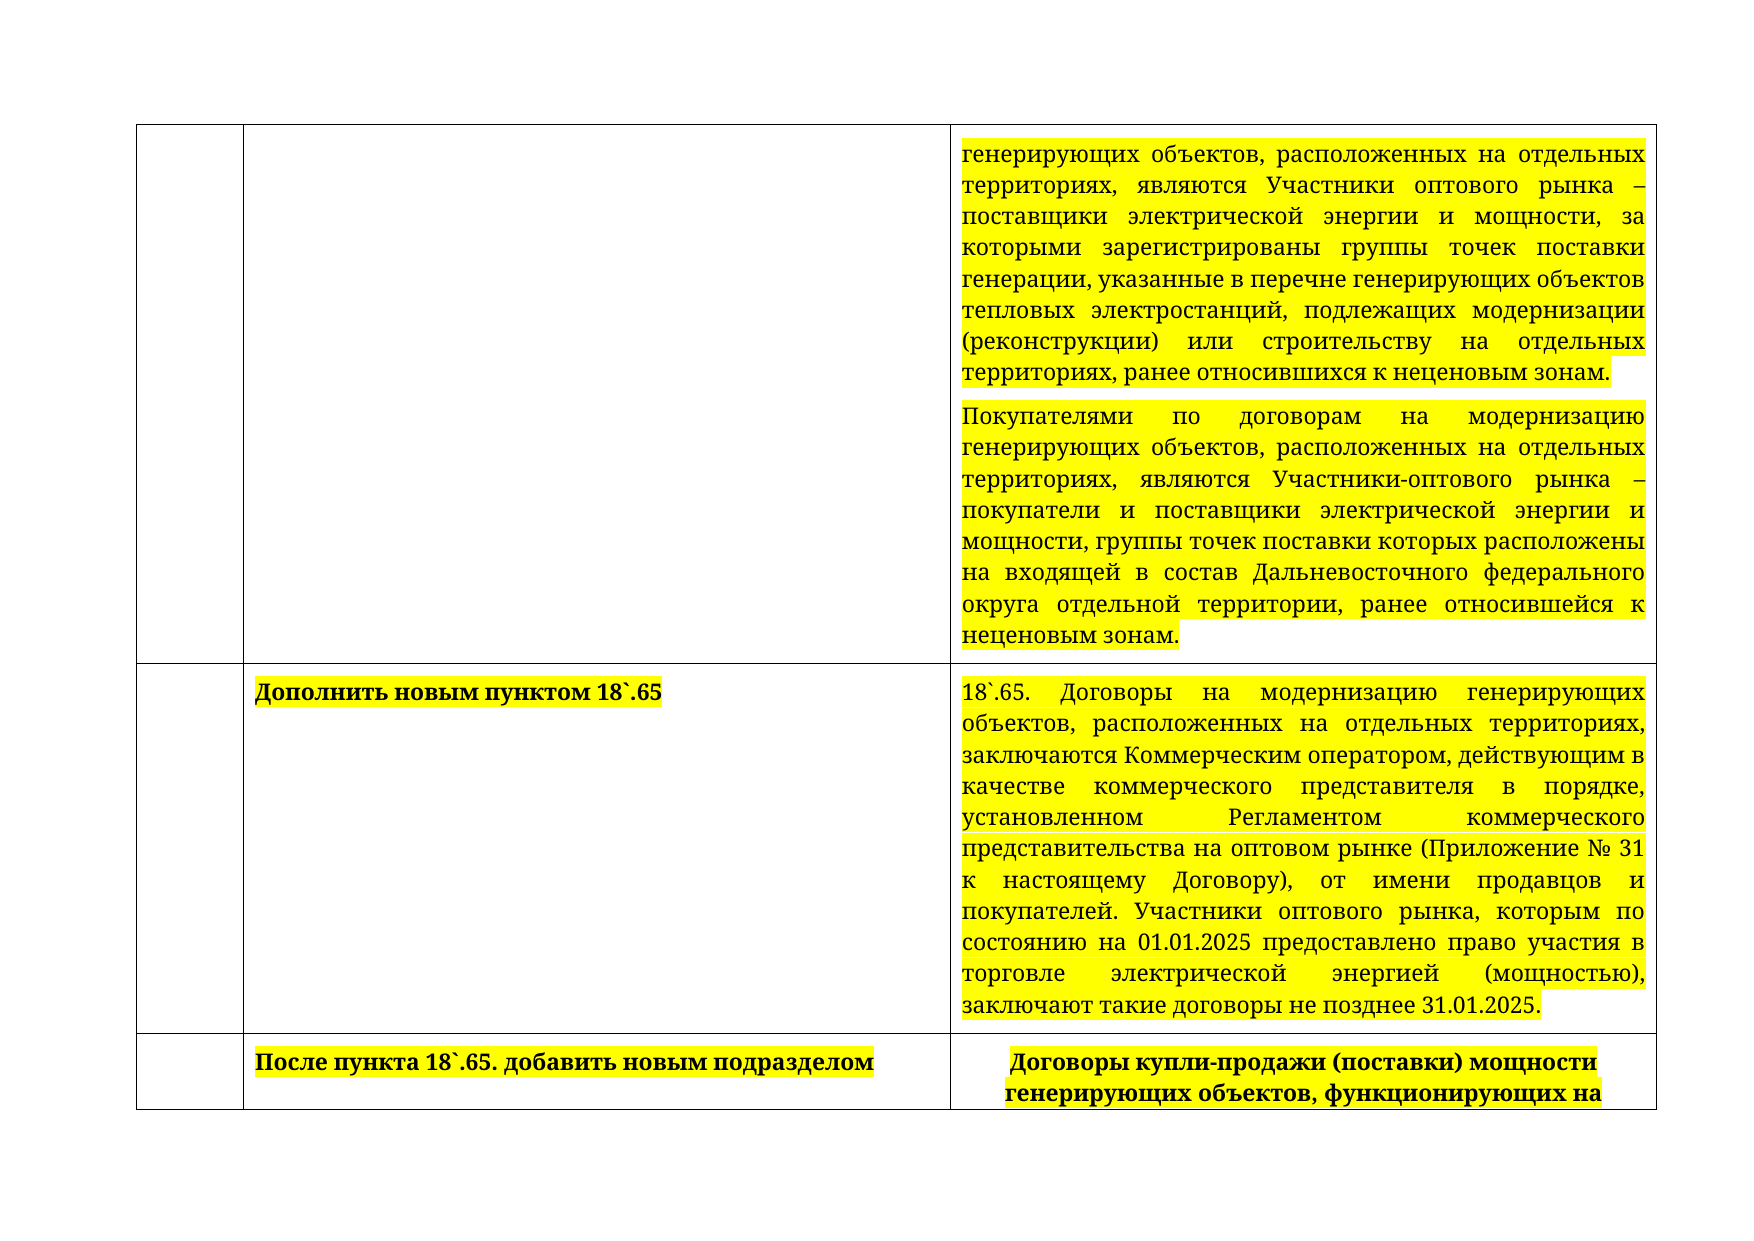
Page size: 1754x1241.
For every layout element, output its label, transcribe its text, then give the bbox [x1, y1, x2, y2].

table_cell 18`.65. Договоры на модернизацию генерирующих объектов, расположенных на отдельных территориях, заключаются Коммерческим оператором, действующим в качестве коммерческого представителя в порядке, установленном Регламентом коммерческого представительства на оптовом рынке (Приложение № 31 к настоящему Договору), от имени продавцов и покупателей. Участники оптового рынка, которым по состоянию на 01.01.2025 предоставлено право участия в торговле электрической энергией (мощностью), заключают такие договоры не позднее 31.01.2025. [951, 664, 1656, 1032]
table_cell [137, 1034, 243, 1108]
table_cell [137, 664, 243, 1032]
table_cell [951, 1034, 1656, 1108]
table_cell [951, 125, 1656, 663]
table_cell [244, 125, 950, 663]
table_cell Дополнить новым пунктом 18`.65 [244, 664, 950, 1032]
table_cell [244, 1034, 950, 1108]
table_cell [137, 125, 243, 663]
